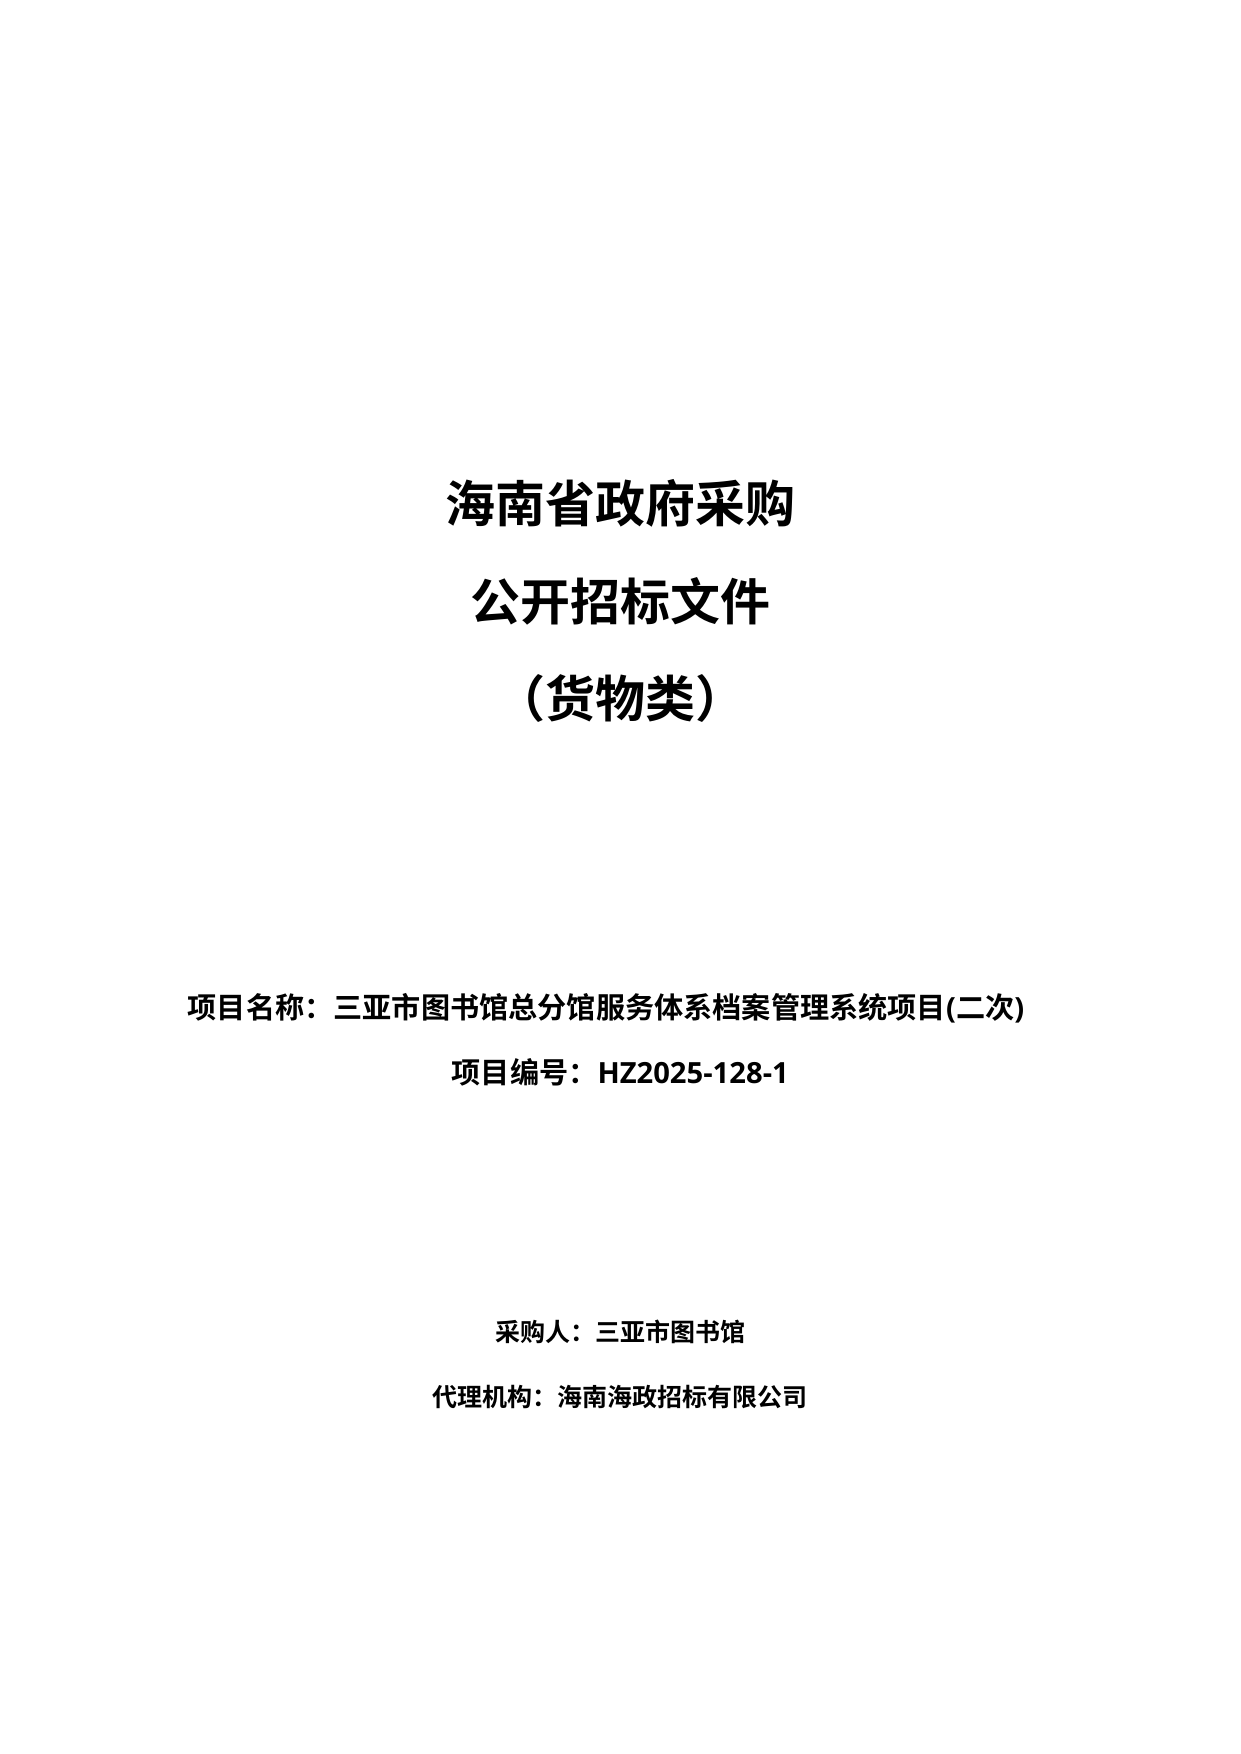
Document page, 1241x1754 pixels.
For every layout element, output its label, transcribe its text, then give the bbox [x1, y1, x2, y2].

text 项目编号：HZ2025-128-1 [187, 1039, 1053, 1104]
text 采购人：三亚市图书馆 [187, 1299, 1053, 1364]
text 代理机构：海南海政招标有限公司 [187, 1364, 1053, 1429]
text 项目名称：三亚市图书馆总分馆服务体系档案管理系统项目(二次) [187, 974, 1053, 1039]
text 海南省政府采购 [187, 454, 1053, 552]
text （货物类） [187, 649, 1053, 747]
text 公开招标文件 [187, 552, 1053, 649]
